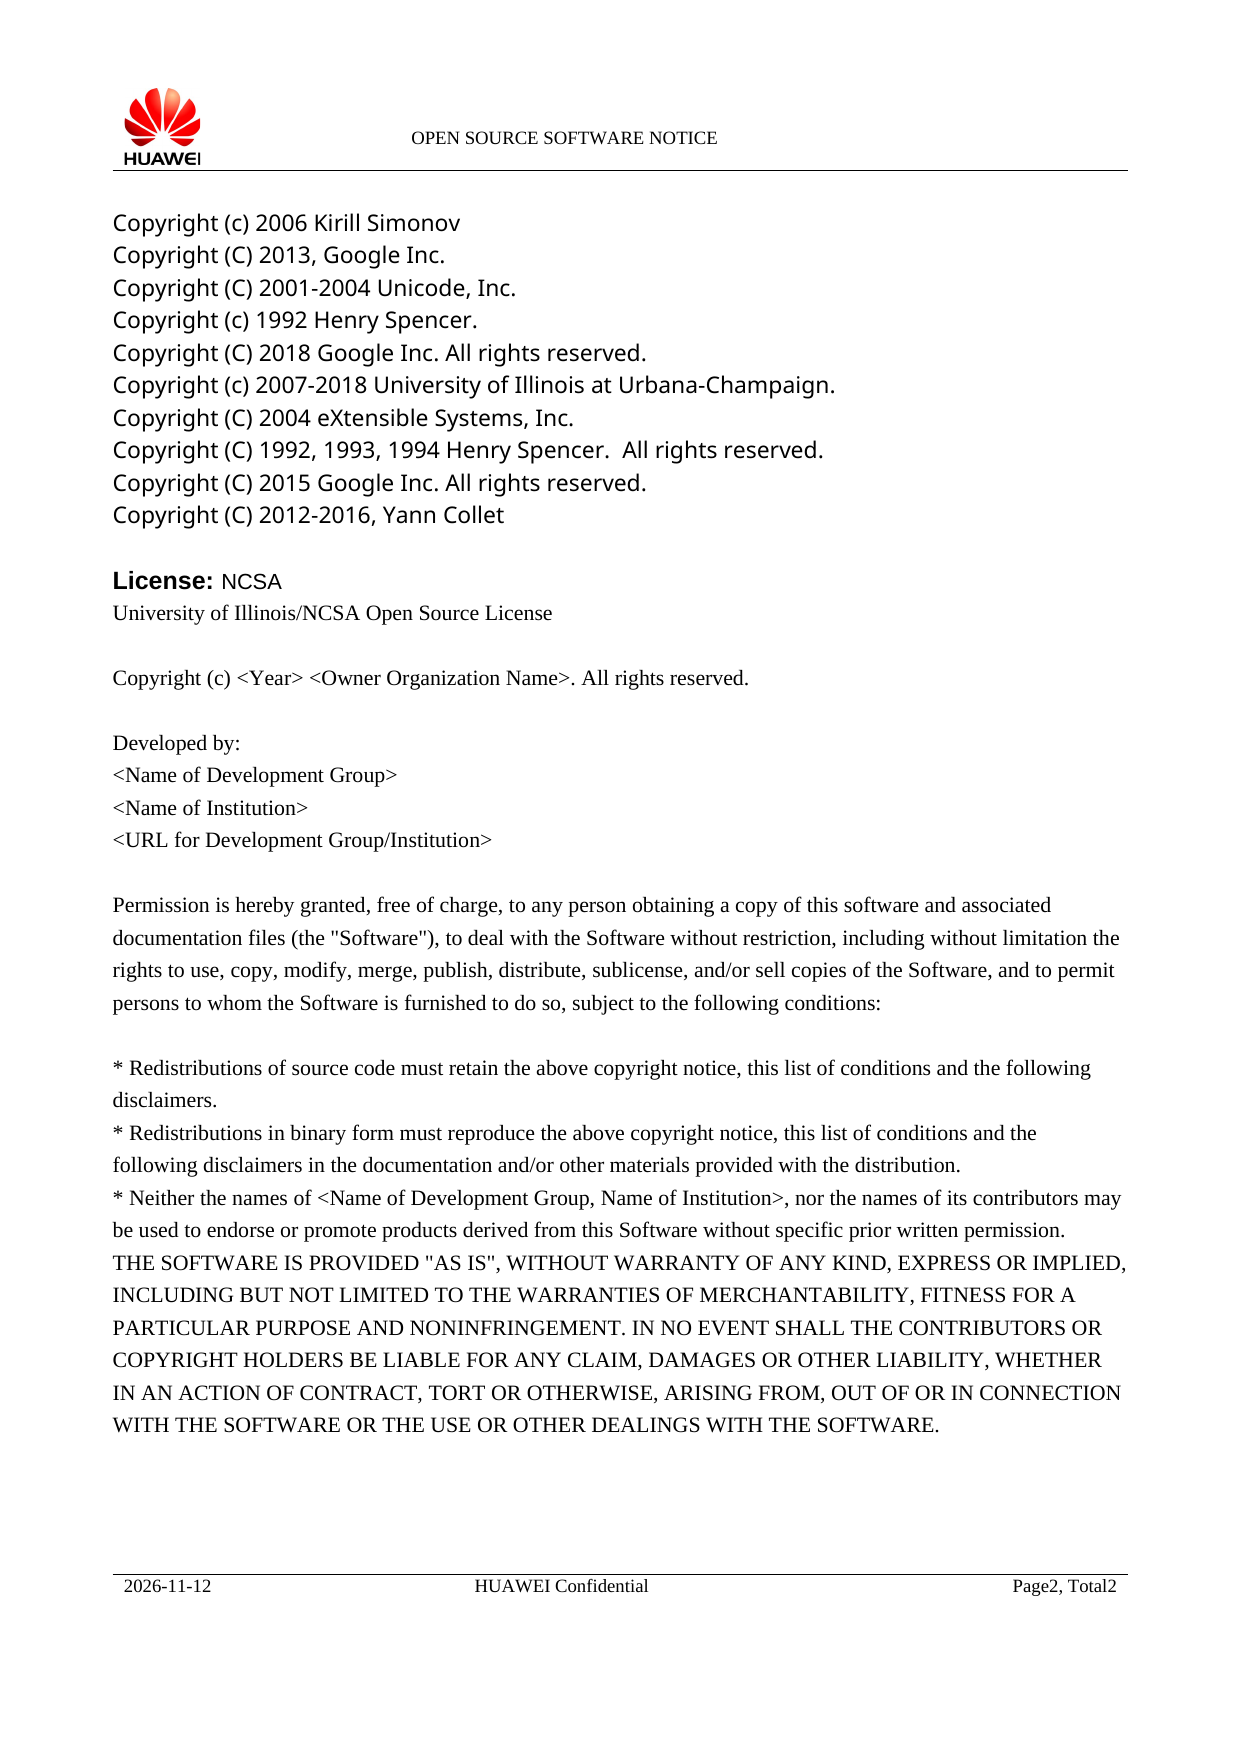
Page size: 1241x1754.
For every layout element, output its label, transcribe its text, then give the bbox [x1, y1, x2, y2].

text License: NCSA [112, 564, 1128, 596]
text University of Illinois/NCSA Open Source License Copyright (c) <Year> <Owner Organization Name>. All rights reserved. Developed by: <Name of Development Group> <Name of Institution> <URL for Development Group/Institution> Permission is hereby granted, free of charge, to any person obtaining a copy of this software and associated documentation files (the "Software"), to deal with the Software without restriction, including without limitation the rights to use, copy, modify, merge, publish, distribute, sublicense, and/or sell copies of the Software, and to permit persons to whom the Software is furnished to do so, subject to the following conditions: * Redistributions of source code must retain the above copyright notice, this list of conditions and the following disclaimers. * Redistributions in binary form must reproduce the above copyright notice, this list of conditions and the following disclaimers in the documentation and/or other materials provided with the distribution. * Neither the names of <Name of Development Group, Name of Institution>, nor the names of its contributors may be used to endorse or promote products derived from this Software without specific prior written permission. THE SOFTWARE IS PROVIDED "AS IS", WITHOUT WARRANTY OF ANY KIND, EXPRESS OR IMPLIED, INCLUDING BUT NOT LIMITED TO THE WARRANTIES OF MERCHANTABILITY, FITNESS FOR A PARTICULAR PURPOSE AND NONINFRINGEMENT. IN NO EVENT SHALL THE CONTRIBUTORS OR COPYRIGHT HOLDERS BE LIABLE FOR ANY CLAIM, DAMAGES OR OTHER LIABILITY, WHETHER IN AN ACTION OF CONTRACT, TORT OR OTHERWISE, ARISING FROM, OUT OF OR IN CONNECTION WITH THE SOFTWARE OR THE USE OR OTHER DEALINGS WITH THE SOFTWARE. [112, 596, 1128, 1441]
picture [124, 88, 201, 165]
